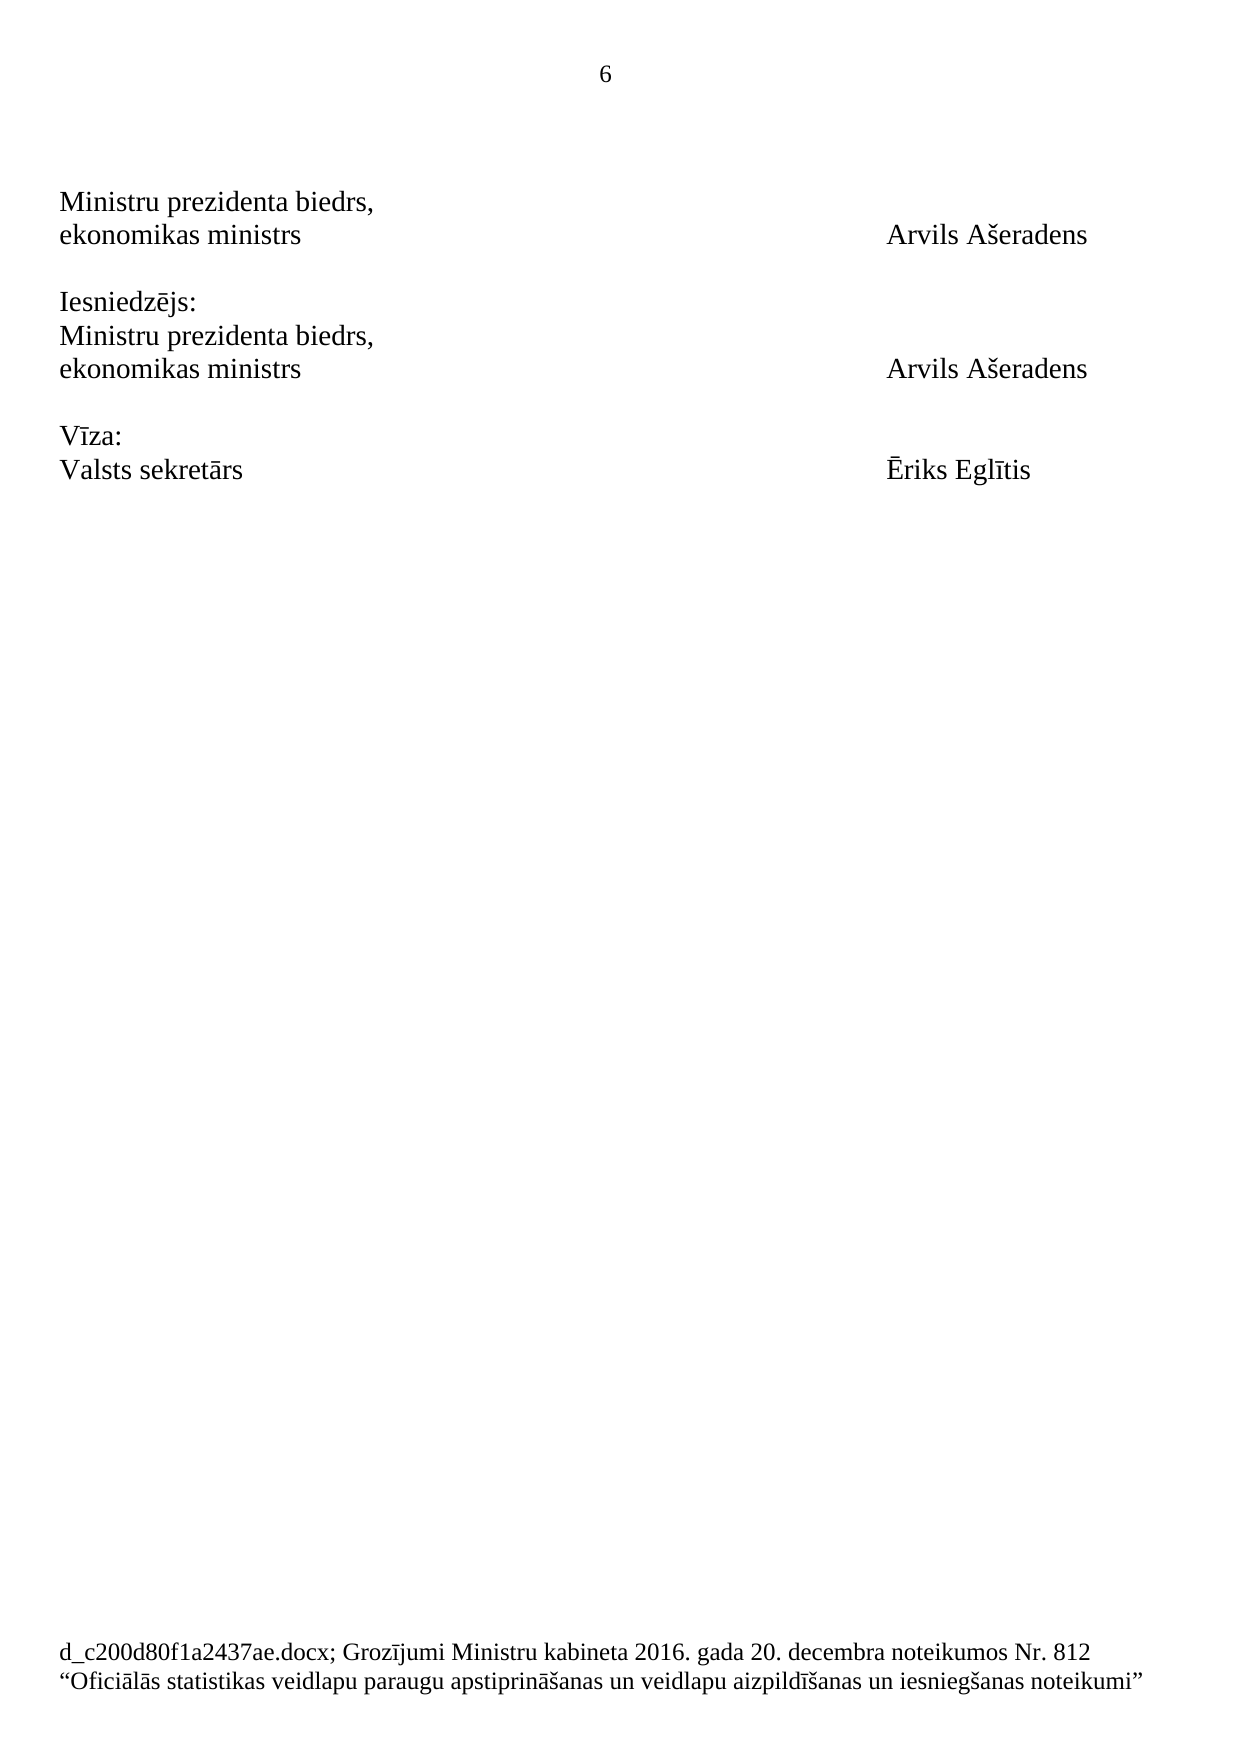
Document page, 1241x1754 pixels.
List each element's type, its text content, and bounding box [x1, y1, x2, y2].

text Ministru prezidenta biedrs, [59, 184, 1152, 217]
text ekonomikas ministrs Arvils Ašeradens [59, 217, 1152, 251]
text Valsts sekretārs Ēriks Eglītis [59, 452, 1152, 486]
text ekonomikas ministrs Arvils Ašeradens [59, 351, 1152, 385]
text Ministru prezidenta biedrs, [59, 318, 1152, 351]
text Vīza: [59, 418, 1152, 452]
text Iesniedzējs: [59, 284, 1152, 318]
